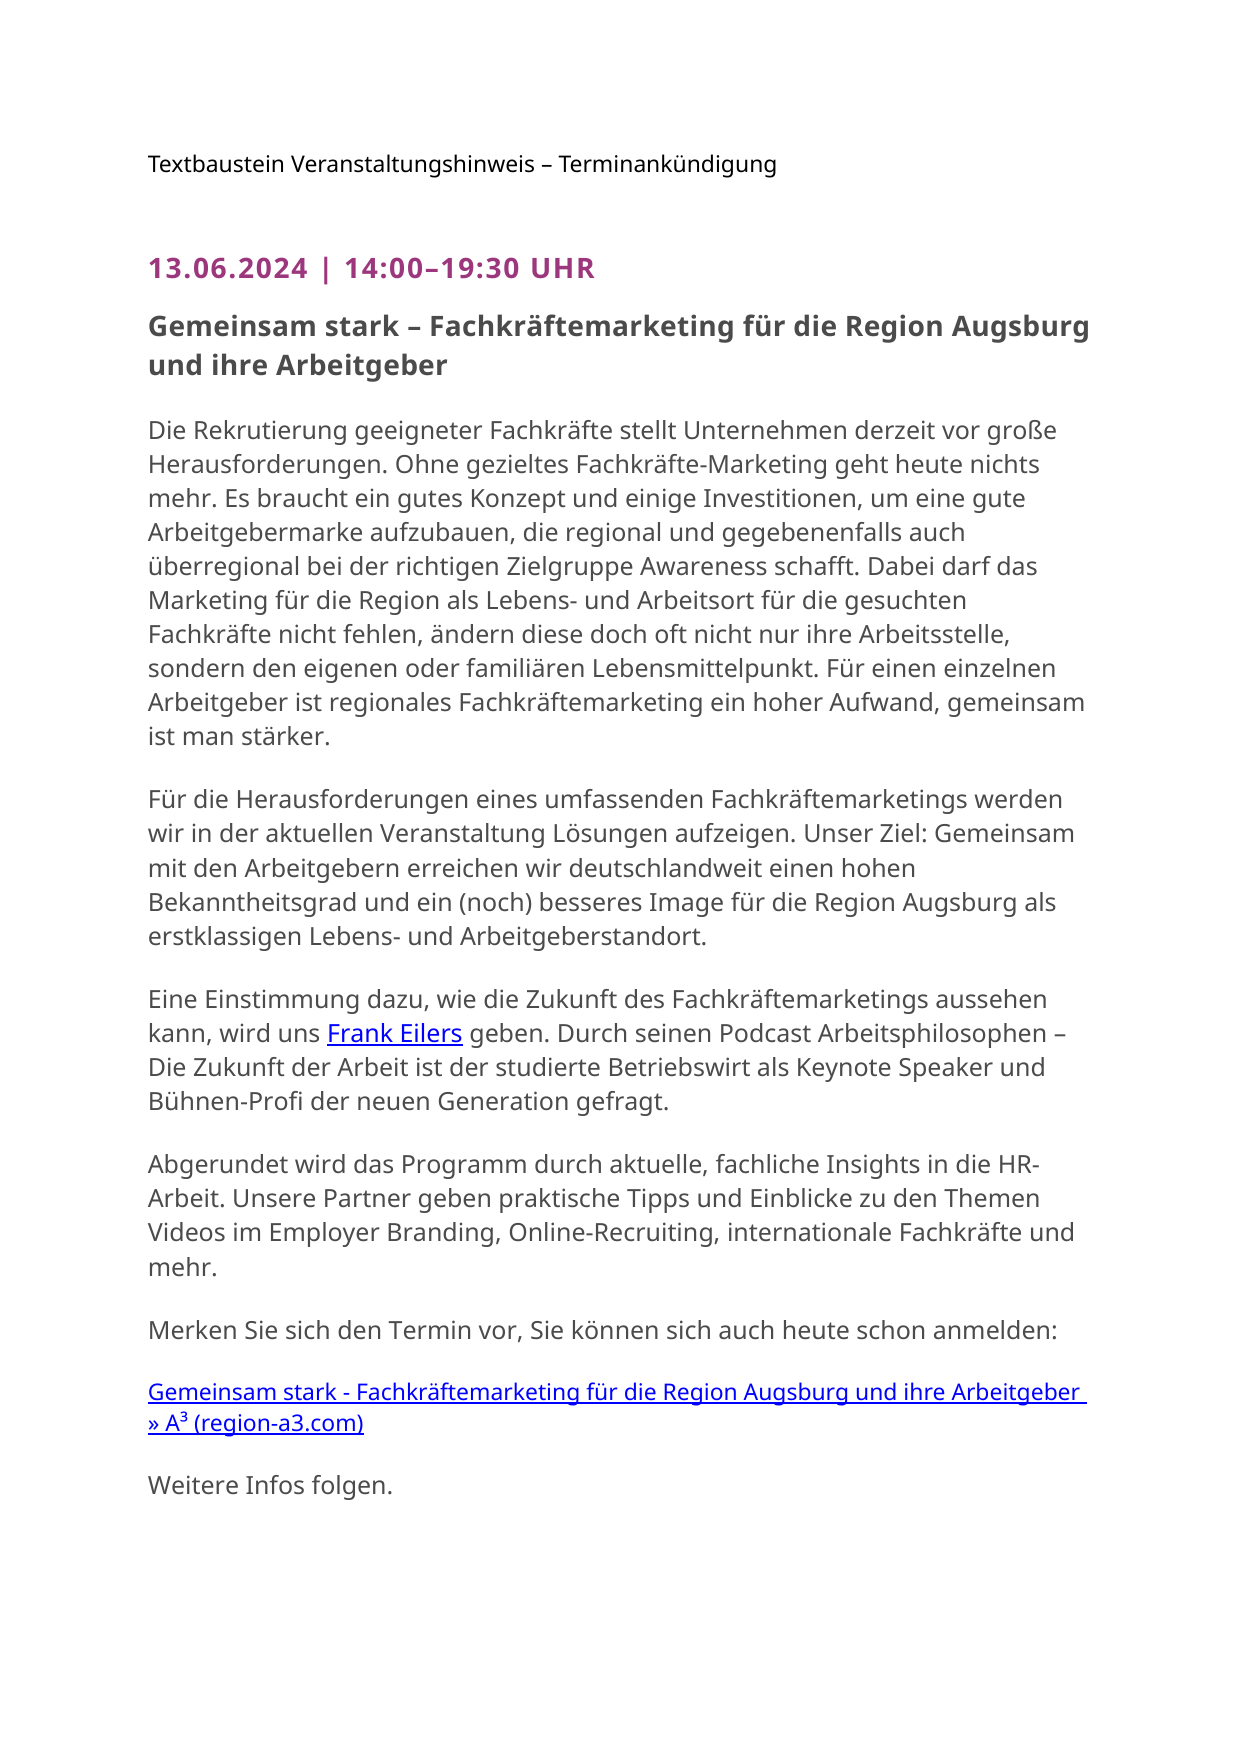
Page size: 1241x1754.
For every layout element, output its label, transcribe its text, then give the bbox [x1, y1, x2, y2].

text 13.06.2024 | 14:00–19:30 UHR [148, 248, 1093, 287]
text Merken Sie sich den Termin vor, Sie können sich auch heute schon anmelden: [148, 1312, 1093, 1346]
text Gemeinsam stark – Fachkräftemarketing für die Region Augsburg und ihre Arbeitgeber [148, 306, 1093, 383]
text Abgerundet wird das Programm durch aktuelle, fachliche Insights in die HR-Arbeit. Unsere Partner geben praktische Tipps und Einblicke zu den Themen Videos im Employer Branding, Online-Recruiting, internationale Fachkräfte und mehr. [148, 1147, 1093, 1283]
text Gemeinsam stark - Fachkräftemarketing für die Region Augsburg und ihre Arbeitgeber » A³ (region-a3.com) [148, 1376, 1093, 1438]
text Für die Herausforderungen eines umfassenden Fachkräftemarketings werden wir in der aktuellen Veranstaltung Lösungen aufzeigen. Unser Ziel: Gemeinsam mit den Arbeitgebern erreichen wir deutschlandweit einen hohen Bekanntheitsgrad und ein (noch) besseres Image für die Region Augsburg als erstklassigen Lebens- und Arbeitgeberstandort. [148, 782, 1093, 952]
text Textbaustein Veranstaltungshinweis – Terminankündigung [148, 148, 1093, 179]
text Weitere Infos folgen. [148, 1467, 1093, 1501]
text Eine Einstimmung dazu, wie die Zukunft des Fachkräftemarketings aussehen kann, wird uns Frank Eilers geben. Durch seinen Podcast Arbeitsphilosophen – Die Zukunft der Arbeit ist der studierte Betriebswirt als Keynote Speaker und Bühnen-Profi der neuen Generation gefragt. [148, 982, 1093, 1118]
text Die Rekrutierung geeigneter Fachkräfte stellt Unternehmen derzeit vor große Herausforderungen. Ohne gezieltes Fachkräfte-Marketing geht heute nichts mehr. Es braucht ein gutes Konzept und einige Investitionen, um eine gute Arbeitgebermarke aufzubauen, die regional und gegebenenfalls auch überregional bei der richtigen Zielgruppe Awareness schafft. Dabei darf das Marketing für die Region als Lebens- und Arbeitsort für die gesuchten Fachkräfte nicht fehlen, ändern diese doch oft nicht nur ihre Arbeitsstelle, sondern den eigenen oder familiären Lebensmittelpunkt. Für einen einzelnen Arbeitgeber ist regionales Fachkräftemarketing ein hoher Aufwand, gemeinsam ist man stärker. [148, 412, 1093, 753]
